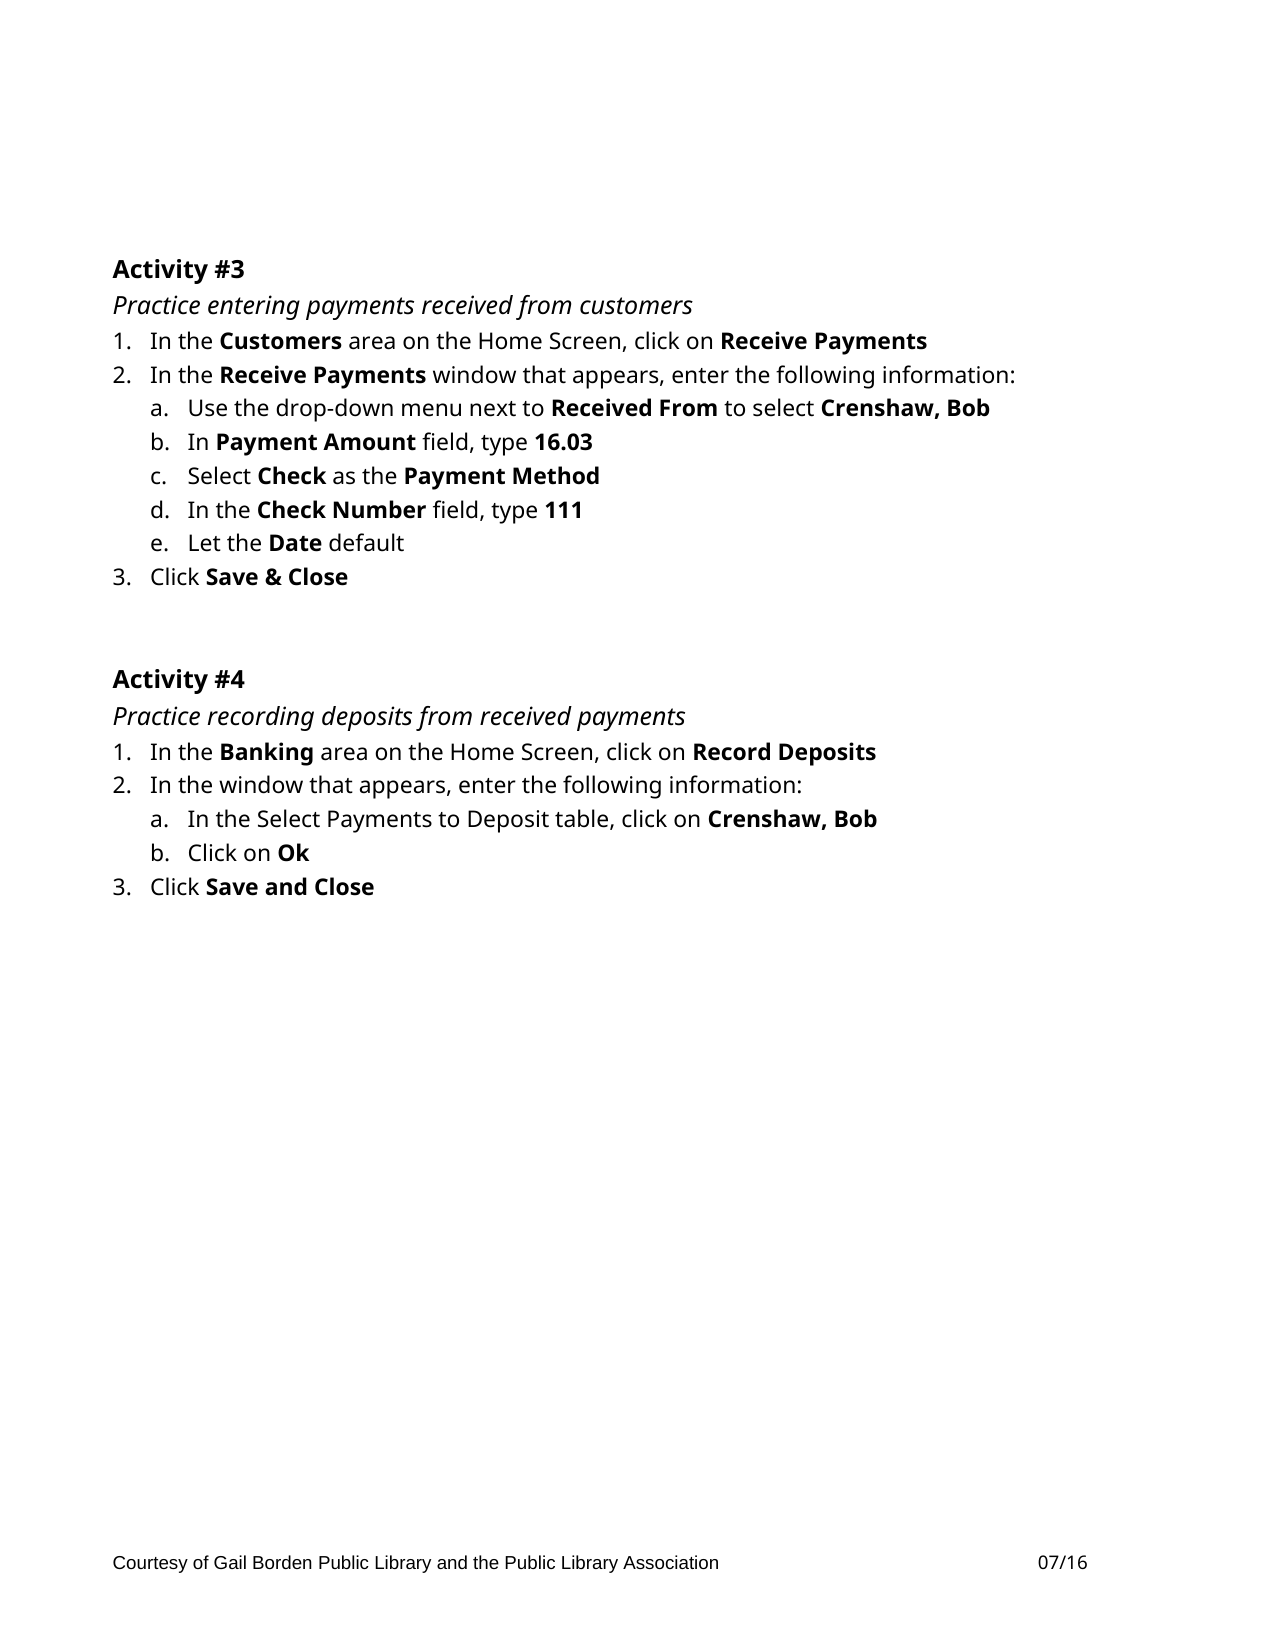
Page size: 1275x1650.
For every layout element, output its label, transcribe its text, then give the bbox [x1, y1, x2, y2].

list Use the drop-down menu next to Received From to select Crenshaw, Bob [150, 392, 1162, 423]
list Let the Date default [150, 527, 1162, 558]
list Activity #4 [112, 662, 1162, 696]
list In the Customers area on the Home Screen, click on Receive Payments [112, 325, 1162, 356]
list Click Save & Close [112, 561, 1162, 592]
list Select Check as the Payment Method [150, 460, 1162, 491]
list In Payment Amount field, type 16.03 [150, 426, 1162, 457]
list Activity #3 [112, 251, 1162, 285]
list In the Check Number field, type 111 [150, 493, 1162, 525]
list In the Select Payments to Deposit table, click on Crenshaw, Bob [150, 803, 1162, 834]
list In the Banking area on the Home Screen, click on Record Deposits [112, 735, 1162, 767]
list In the Receive Payments window that appears, enter the following information: [112, 358, 1162, 390]
list Practice recording deposits from received payments [112, 699, 1162, 733]
list In the window that appears, enter the following information: [112, 769, 1162, 800]
list Practice entering payments received from customers [112, 288, 1162, 322]
list Click Save and Close [112, 870, 1162, 902]
list Click on Ok [150, 837, 1162, 868]
